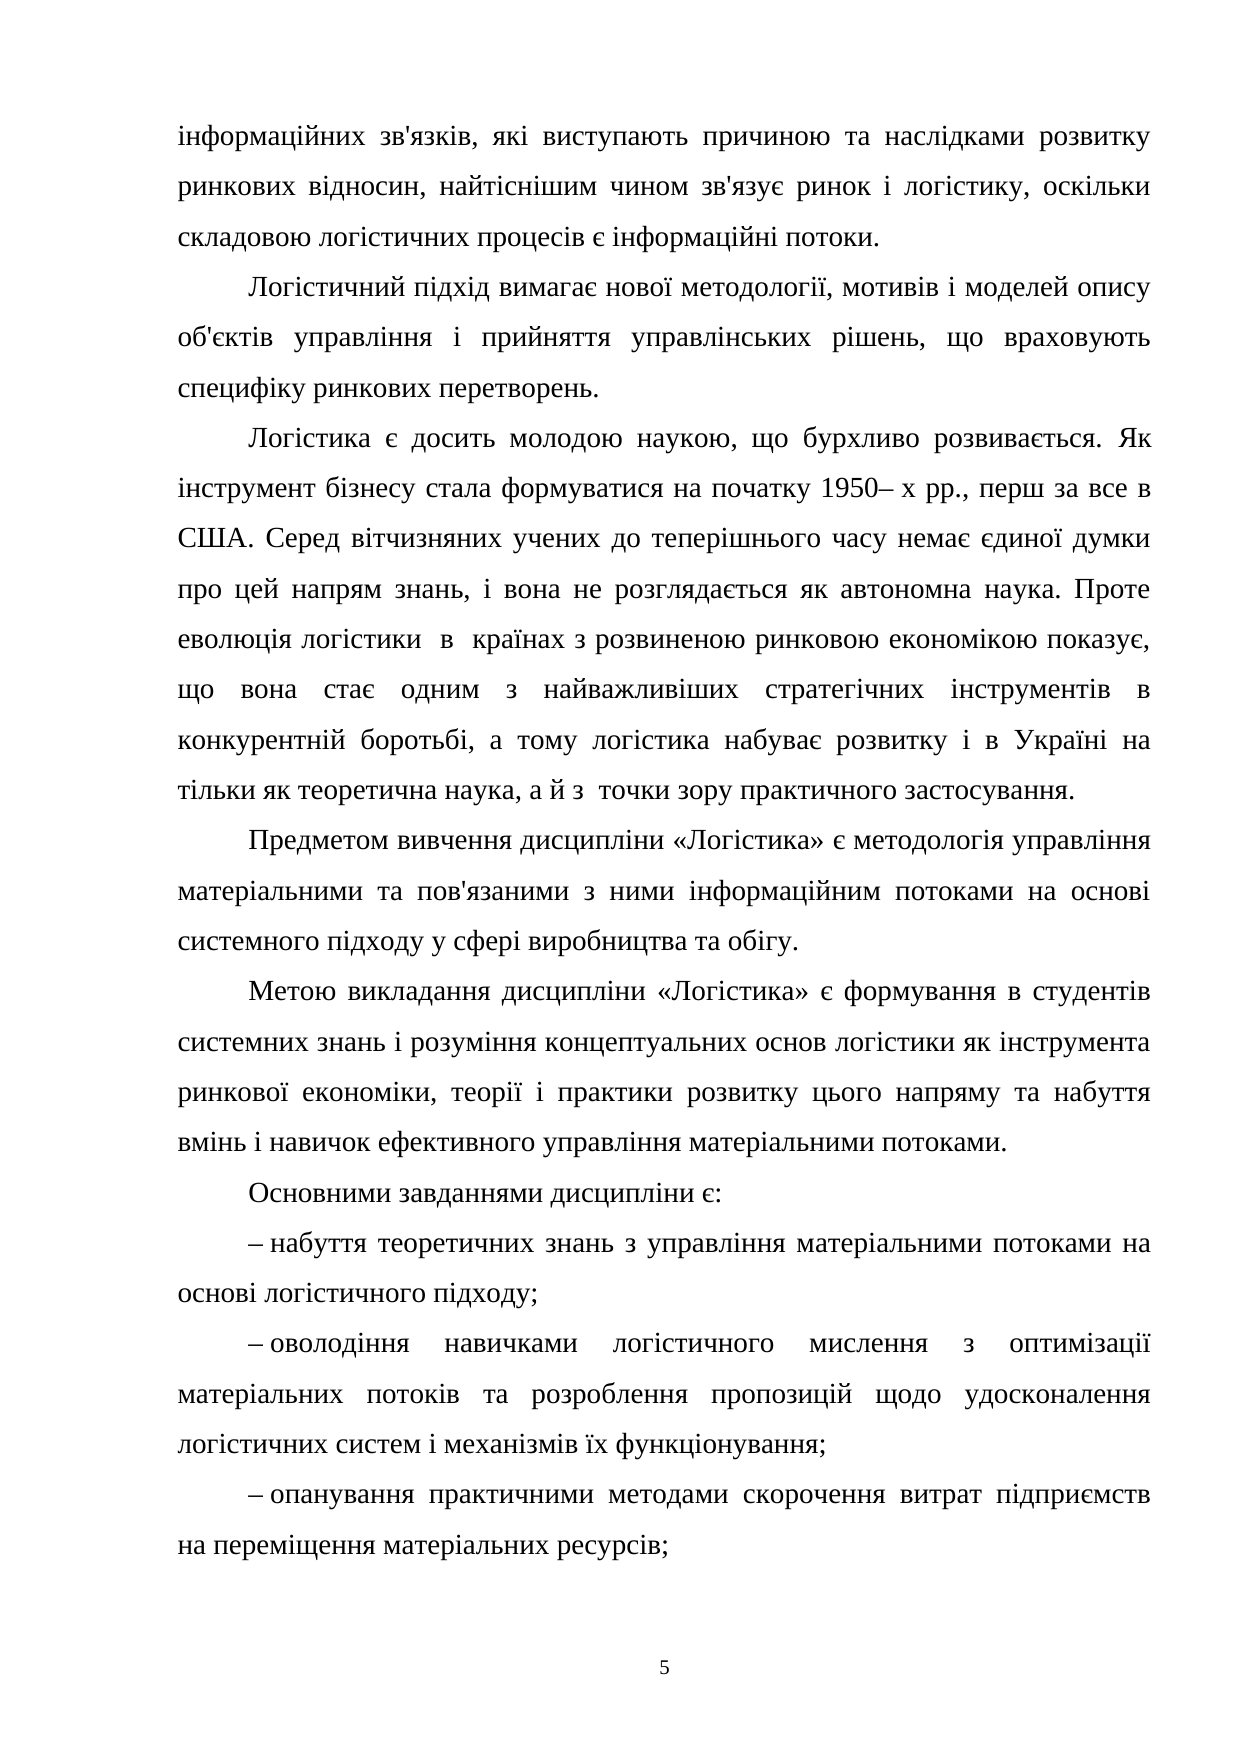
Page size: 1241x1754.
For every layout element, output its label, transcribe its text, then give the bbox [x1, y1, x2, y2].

text Основними завданнями дисципліни є: [177, 1175, 1152, 1208]
text Метою викладання дисципліни «Логістика» є формування в студентів системних знань і розуміння концептуальних основ логістики як інструмента ринкової економіки, теорії і практики розвитку цього напряму та набуття вмінь і навичок ефективного управління матеріальними потоками. [177, 973, 1152, 1158]
text Логістика є досить молодою наукою, що бурхливо розвивається. Як інструмент бізнесу стала формуватися на початку 1950– х рр., перш за все в США. Серед вітчизняних учених до теперішнього часу немає єдиної думки про цей напрям знань, і вона не розглядається як автономна наука. Проте еволюція логістики в країнах з розвиненою ринковою економікою показує, що вона стає одним з найважливіших стратегічних інструментів в конкурентній боротьбі, а тому логістика набуває розвитку і в Україні на тільки як теоретична наука, а й з точки зору практичного застосування. [177, 420, 1152, 806]
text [177, 118, 1152, 252]
text – набуття теоретичних знань з управління матеріальними потоками на основі логістичного підходу; [177, 1225, 1152, 1309]
text Логістичний підхід вимагає нової методології, мотивів і моделей опису об'єктів управління і прийняття управлінських рішень, що враховують специфіку ринкових перетворень. [177, 269, 1152, 403]
text – оволодіння навичками логістичного мислення з оптимізації матеріальних потоків та розроблення пропозицій щодо удосконалення логістичних систем і механізмів їх функціонування; [177, 1326, 1152, 1460]
text – опанування практичними методами скорочення витрат підприємств на переміщення матеріальних ресурсів; [177, 1477, 1152, 1560]
text Предметом вивчення дисципліни «Логістика» є методологія управління матеріальними та пов'язаними з ними інформаційним потоками на основі системного підходу у сфері виробництва та обігу. [177, 822, 1152, 957]
